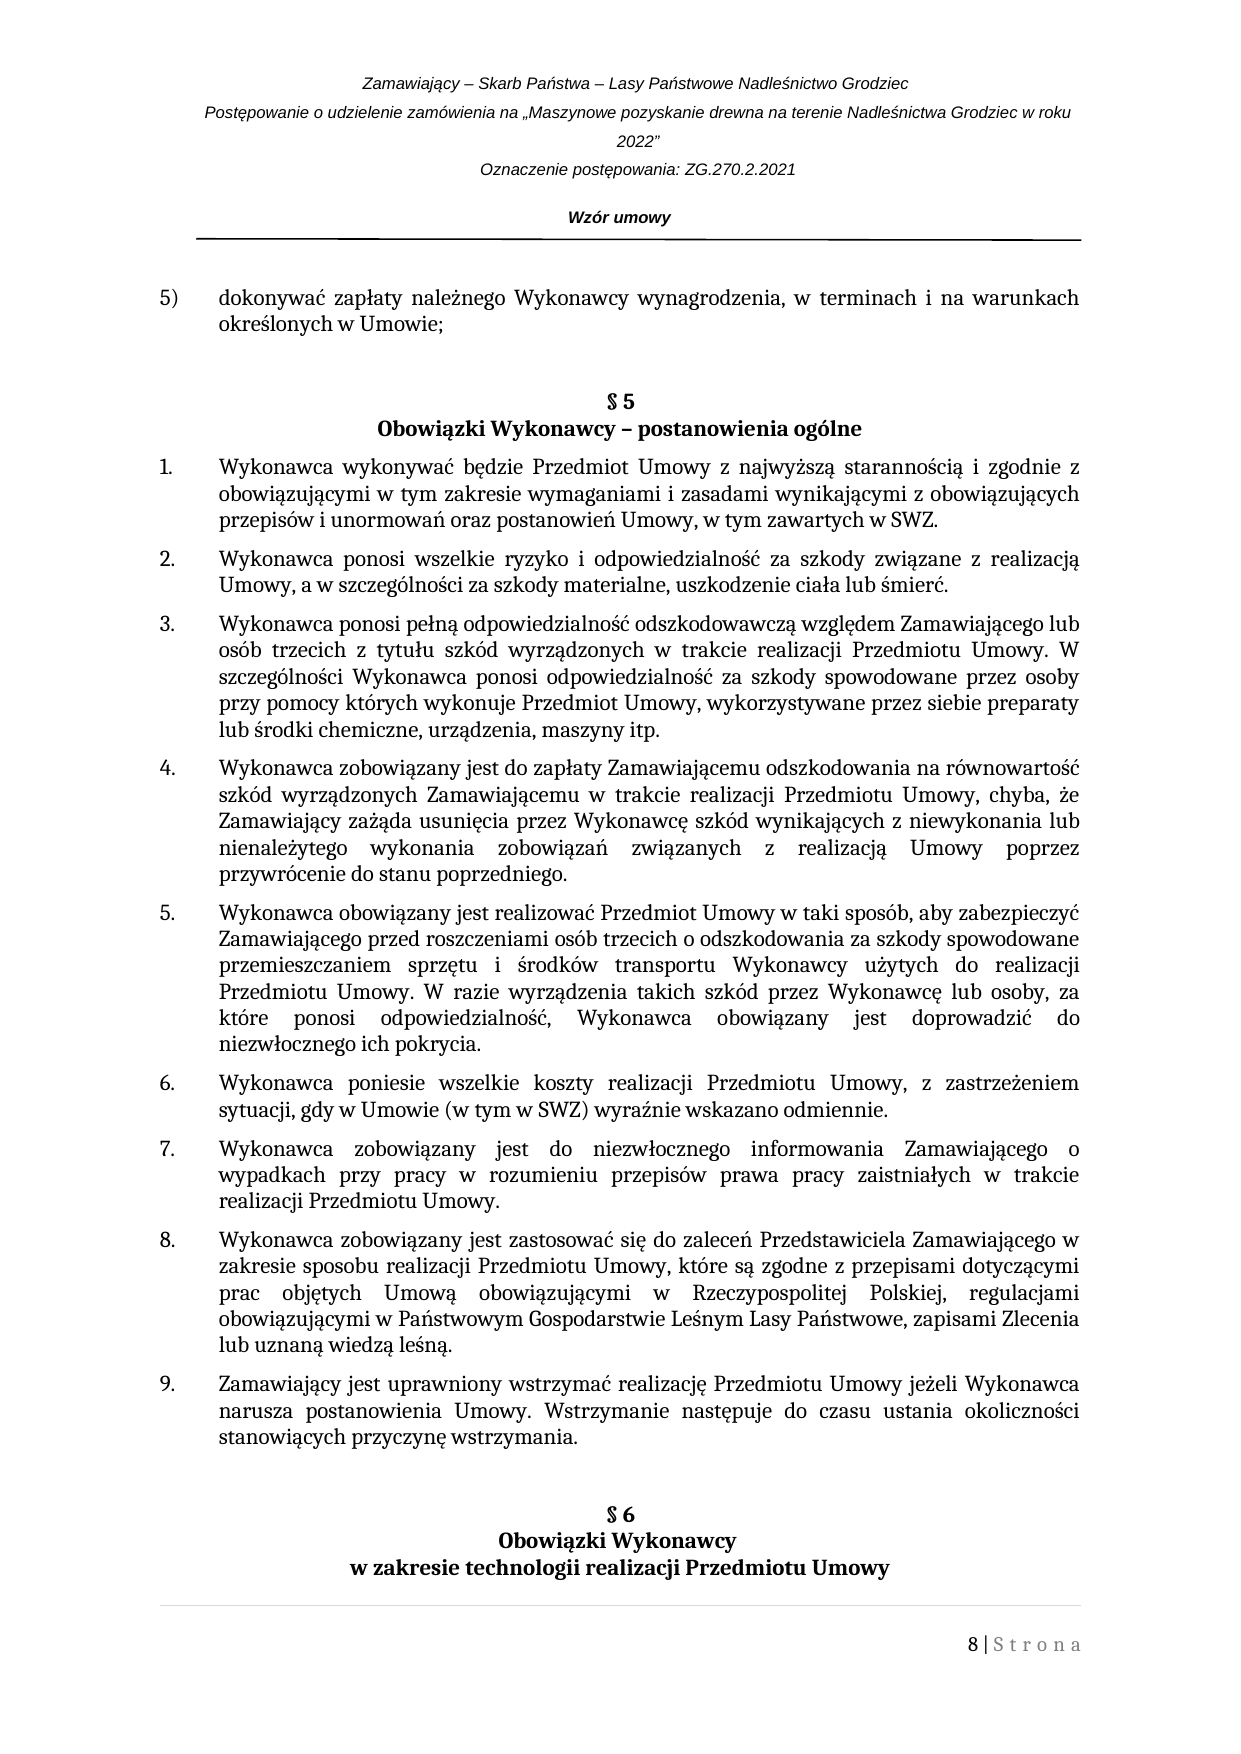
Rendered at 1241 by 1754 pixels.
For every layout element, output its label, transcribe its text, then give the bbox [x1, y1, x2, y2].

list Wykonawca ponosi wszelkie ryzyko i odpowiedzialność za szkody związane z realizacją Umowy, a w szczególności za szkody materialne, uszkodzenie ciała lub śmierć. [159, 546, 1081, 598]
list Wykonawca zobowiązany jest do niezwłocznego informowania Zamawiającego o wypadkach przy pracy w rozumieniu przepisów prawa pracy zaistniałych w trakcie realizacji Przedmiotu Umowy. [159, 1135, 1081, 1214]
text § 6 Obowiązki Wykonawcy w zakresie technologii realizacji Przedmiotu Umowy [159, 1502, 1081, 1581]
list Wykonawca zobowiązany jest do zapłaty Zamawiającemu odszkodowania na równowartość szkód wyrządzonych Zamawiającemu w trakcie realizacji Przedmiotu Umowy, chyba, że Zamawiający zażąda usunięcia przez Wykonawcę szkód wynikających z niewykonania lub nienależytego wykonania zobowiązań związanych z realizacją Umowy poprzez przywrócenie do stanu poprzedniego. [159, 755, 1081, 887]
list Wykonawca wykonywać będzie Przedmiot Umowy z najwyższą starannością i zgodnie z obowiązującymi w tym zakresie wymaganiami i zasadami wynikającymi z obowiązujących przepisów i unormowań oraz postanowień Umowy, w tym zawartych w SWZ. [159, 454, 1081, 533]
list Wykonawca obowiązany jest realizować Przedmiot Umowy w taki sposób, aby zabezpieczyć Zamawiającego przed roszczeniami osób trzecich o odszkodowania za szkody spowodowane przemieszczaniem sprzętu i środków transportu Wykonawcy użytych do realizacji Przedmiotu Umowy. W razie wyrządzenia takich szkód przez Wykonawcę lub osoby, za które ponosi odpowiedzialność, Wykonawca obowiązany jest doprowadzić do niezwłocznego ich pokrycia. [159, 899, 1081, 1058]
list Wykonawca zobowiązany jest zastosować się do zaleceń Przedstawiciela Zamawiającego w zakresie sposobu realizacji Przedmiotu Umowy, które są zgodne z przepisami dotyczącymi prac objętych Umową obowiązującymi w Rzeczypospolitej Polskiej, regulacjami obowiązującymi w Państwowym Gospodarstwie Leśnym Lasy Państwowe, zapisami Zlecenia lub uznaną wiedzą leśną. [159, 1227, 1081, 1359]
list dokonywać zapłaty należnego Wykonawcy wynagrodzenia, w terminach i na warunkach określonych w Umowie; [159, 285, 1081, 338]
list Wykonawca ponosi pełną odpowiedzialność odszkodowawczą względem Zamawiającego lub osób trzecich z tytułu szkód wyrządzonych w trakcie realizacji Przedmiotu Umowy. W szczególności Wykonawca ponosi odpowiedzialność za szkody spowodowane przez osoby przy pomocy których wykonuje Przedmiot Umowy, wykorzystywane przez siebie preparaty lub środki chemiczne, urządzenia, maszyny itp. [159, 611, 1081, 743]
list Zamawiający jest uprawniony wstrzymać realizację Przedmiotu Umowy jeżeli Wykonawca narusza postanowienia Umowy. Wstrzymanie następuje do czasu ustania okoliczności stanowiących przyczynę wstrzymania. [159, 1371, 1081, 1450]
list Wykonawca poniesie wszelkie koszty realizacji Przedmiotu Umowy, z zastrzeżeniem sytuacji, gdy w Umowie (w tym w SWZ) wyraźnie wskazano odmiennie. [159, 1070, 1081, 1123]
text § 5 Obowiązki Wykonawcy – postanowienia ogólne [159, 389, 1081, 442]
